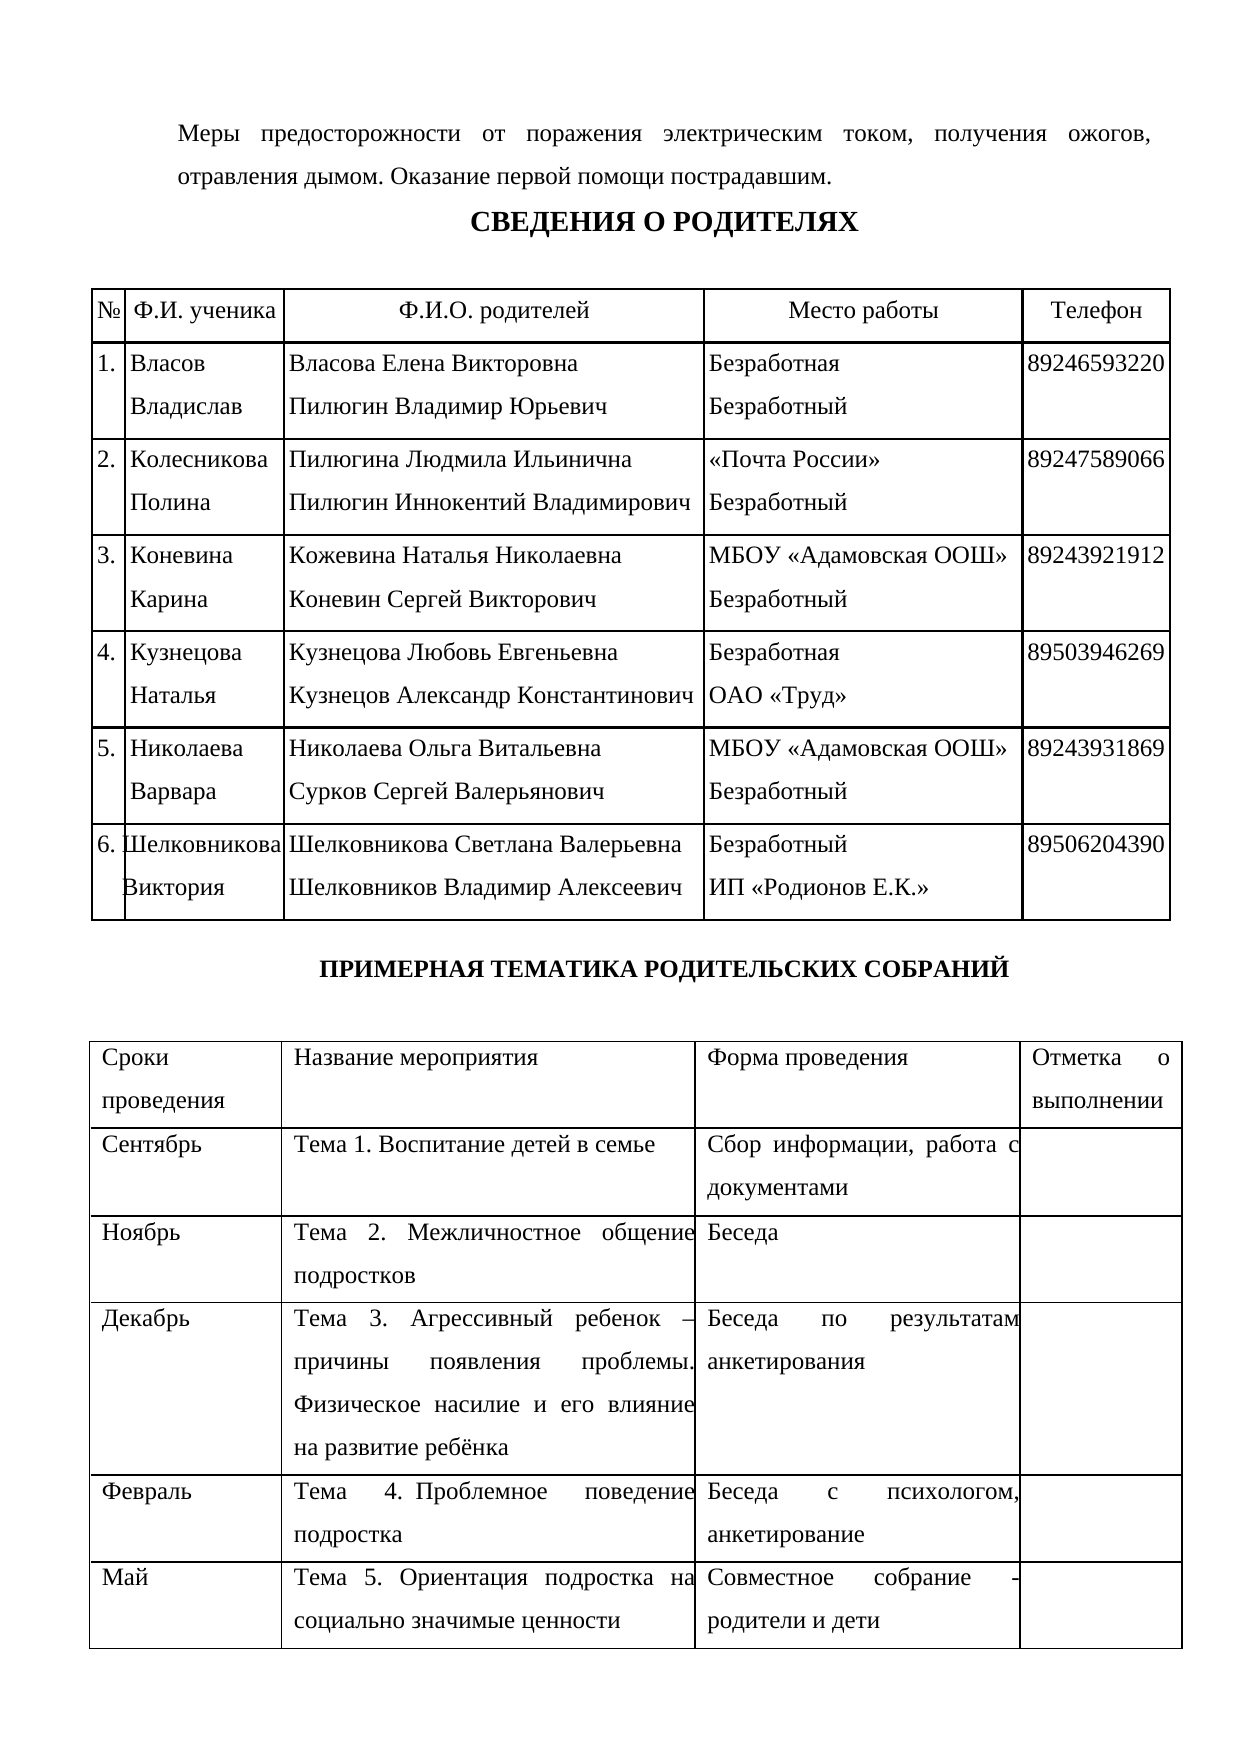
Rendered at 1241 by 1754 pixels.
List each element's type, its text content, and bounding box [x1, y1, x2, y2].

table_cell Власов Владислав [126, 344, 283, 438]
table_cell Тема 3. Агрессивный ребенок – причины появления проблемы. Физическое насилие и его влияние на развитие ребёнка [282, 1303, 694, 1474]
table_cell [1021, 1217, 1181, 1302]
table_cell Февраль [90, 1475, 281, 1561]
table_cell 5. [93, 729, 124, 823]
table_cell [1021, 1129, 1181, 1215]
text Меры предосторожности от поражения электрическим током, получения ожогов, отравления дымом. Оказание первой помощи пострадавшим. [177, 118, 1152, 190]
table_header № [93, 290, 124, 341]
table_cell 89503946269 [1024, 632, 1169, 726]
table_cell 89246593220 [1024, 344, 1169, 438]
table_cell 89243921912 [1024, 536, 1169, 630]
table_cell МБОУ «Адамовская ООШ» Безработный [705, 536, 1021, 630]
table_cell Пилюгина Людмила Ильинична Пилюгин Иннокентий Владимирович [285, 440, 703, 534]
table_cell Тема 4. Проблемное поведение подростка [282, 1476, 694, 1561]
table_cell Колесникова Полина [126, 440, 283, 534]
table_cell Кузнецова Любовь Евгеньевна Кузнецов Александр Константинович [285, 632, 703, 726]
table_cell «Почта России» Безработный [705, 440, 1021, 534]
table_cell Сбор информации, работа с документами [696, 1129, 1019, 1215]
table_cell Май [90, 1562, 281, 1647]
table_cell Шелковникова Виктория [126, 825, 283, 919]
table_header Название мероприятия [282, 1042, 694, 1127]
table_cell [1021, 1563, 1181, 1647]
table_cell Кожевина Наталья Николаевна Коневин Сергей Викторович [285, 536, 703, 630]
table_header Отметка о выполнении [1021, 1042, 1181, 1127]
table_cell Тема 1. Воспитание детей в семье [282, 1129, 694, 1215]
table_cell Николаева Варвара [126, 729, 283, 823]
table_header Сроки проведения [90, 1042, 281, 1127]
table_cell Кузнецова Наталья [126, 632, 283, 726]
table_cell 89506204390 [1024, 825, 1169, 919]
table_cell 2. [93, 440, 124, 534]
table_cell 3. [93, 536, 124, 630]
table_header Телефон [1024, 290, 1169, 341]
table_cell Безработная Безработный [705, 344, 1021, 438]
table_header Ф.И.О. родителей [285, 290, 703, 341]
table_cell 4. [93, 632, 124, 726]
table_cell 89247589066 [1024, 440, 1169, 534]
table_cell Николаева Ольга Витальевна Сурков Сергей Валерьянович [285, 729, 703, 823]
table_cell [1021, 1476, 1181, 1561]
text ПРИМЕРНАЯ ТЕМАТИКА РОДИТЕЛЬСКИХ СОБРАНИЙ [177, 954, 1152, 983]
table_cell 6. [93, 825, 124, 919]
table_cell Декабрь [90, 1303, 281, 1474]
table_cell Безработная ОАО «Труд» [705, 632, 1021, 726]
table_cell Беседа с психологом, анкетирование [696, 1476, 1019, 1561]
table_cell Беседа по результатам анкетирования [696, 1303, 1019, 1474]
table_header Ф.И. ученика [126, 290, 283, 341]
table_cell Сентябрь [90, 1128, 281, 1215]
table_cell Беседа [696, 1217, 1019, 1302]
table_cell Ноябрь [90, 1216, 281, 1302]
table_cell Коневина Карина [126, 536, 283, 630]
table_cell [1021, 1303, 1181, 1474]
table_cell 89243931869 [1024, 729, 1169, 823]
table_cell Шелковникова Светлана Валерьевна Шелковников Владимир Алексеевич [285, 825, 703, 919]
table_cell Совместное собрание - родители и дети [696, 1563, 1019, 1647]
table_cell Тема 2. Межличностное общение подростков [282, 1217, 694, 1302]
table_cell Власова Елена Викторовна Пилюгин Владимир Юрьевич [285, 344, 703, 438]
table_cell Тема 5. Ориентация подростка на социально значимые ценности [282, 1563, 694, 1647]
text СВЕДЕНИЯ О РОДИТЕЛЯХ [177, 204, 1152, 238]
table_cell 1. [93, 344, 124, 438]
table_header Форма проведения [696, 1042, 1019, 1127]
table_cell МБОУ «Адамовская ООШ» Безработный [705, 729, 1021, 823]
table_cell Безработный ИП «Родионов Е.К.» [705, 825, 1021, 919]
table_header Место работы [705, 290, 1021, 341]
